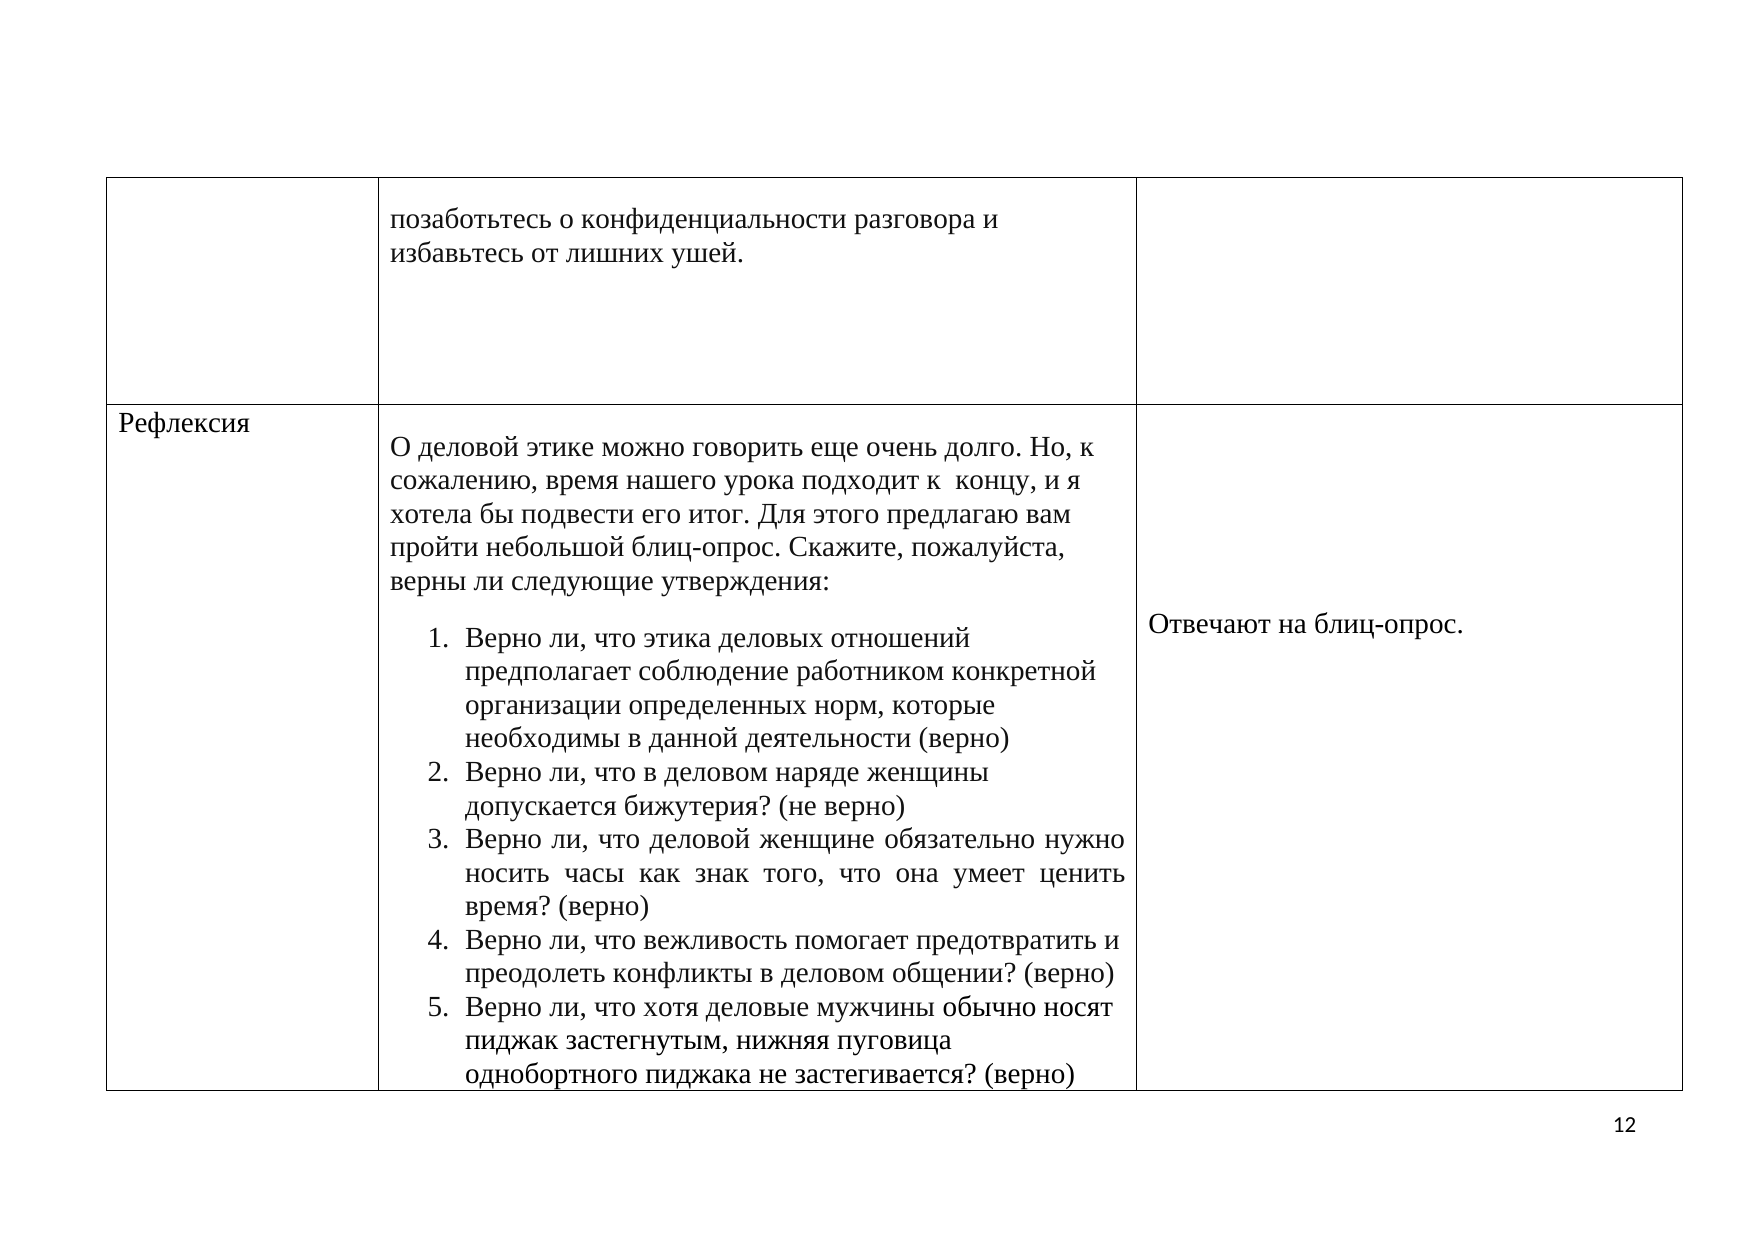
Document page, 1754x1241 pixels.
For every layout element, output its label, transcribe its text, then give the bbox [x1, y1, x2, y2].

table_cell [1137, 178, 1682, 404]
table_cell Рефлексия [107, 405, 378, 1089]
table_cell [379, 405, 1136, 1089]
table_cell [1137, 405, 1682, 1089]
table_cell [107, 178, 378, 404]
